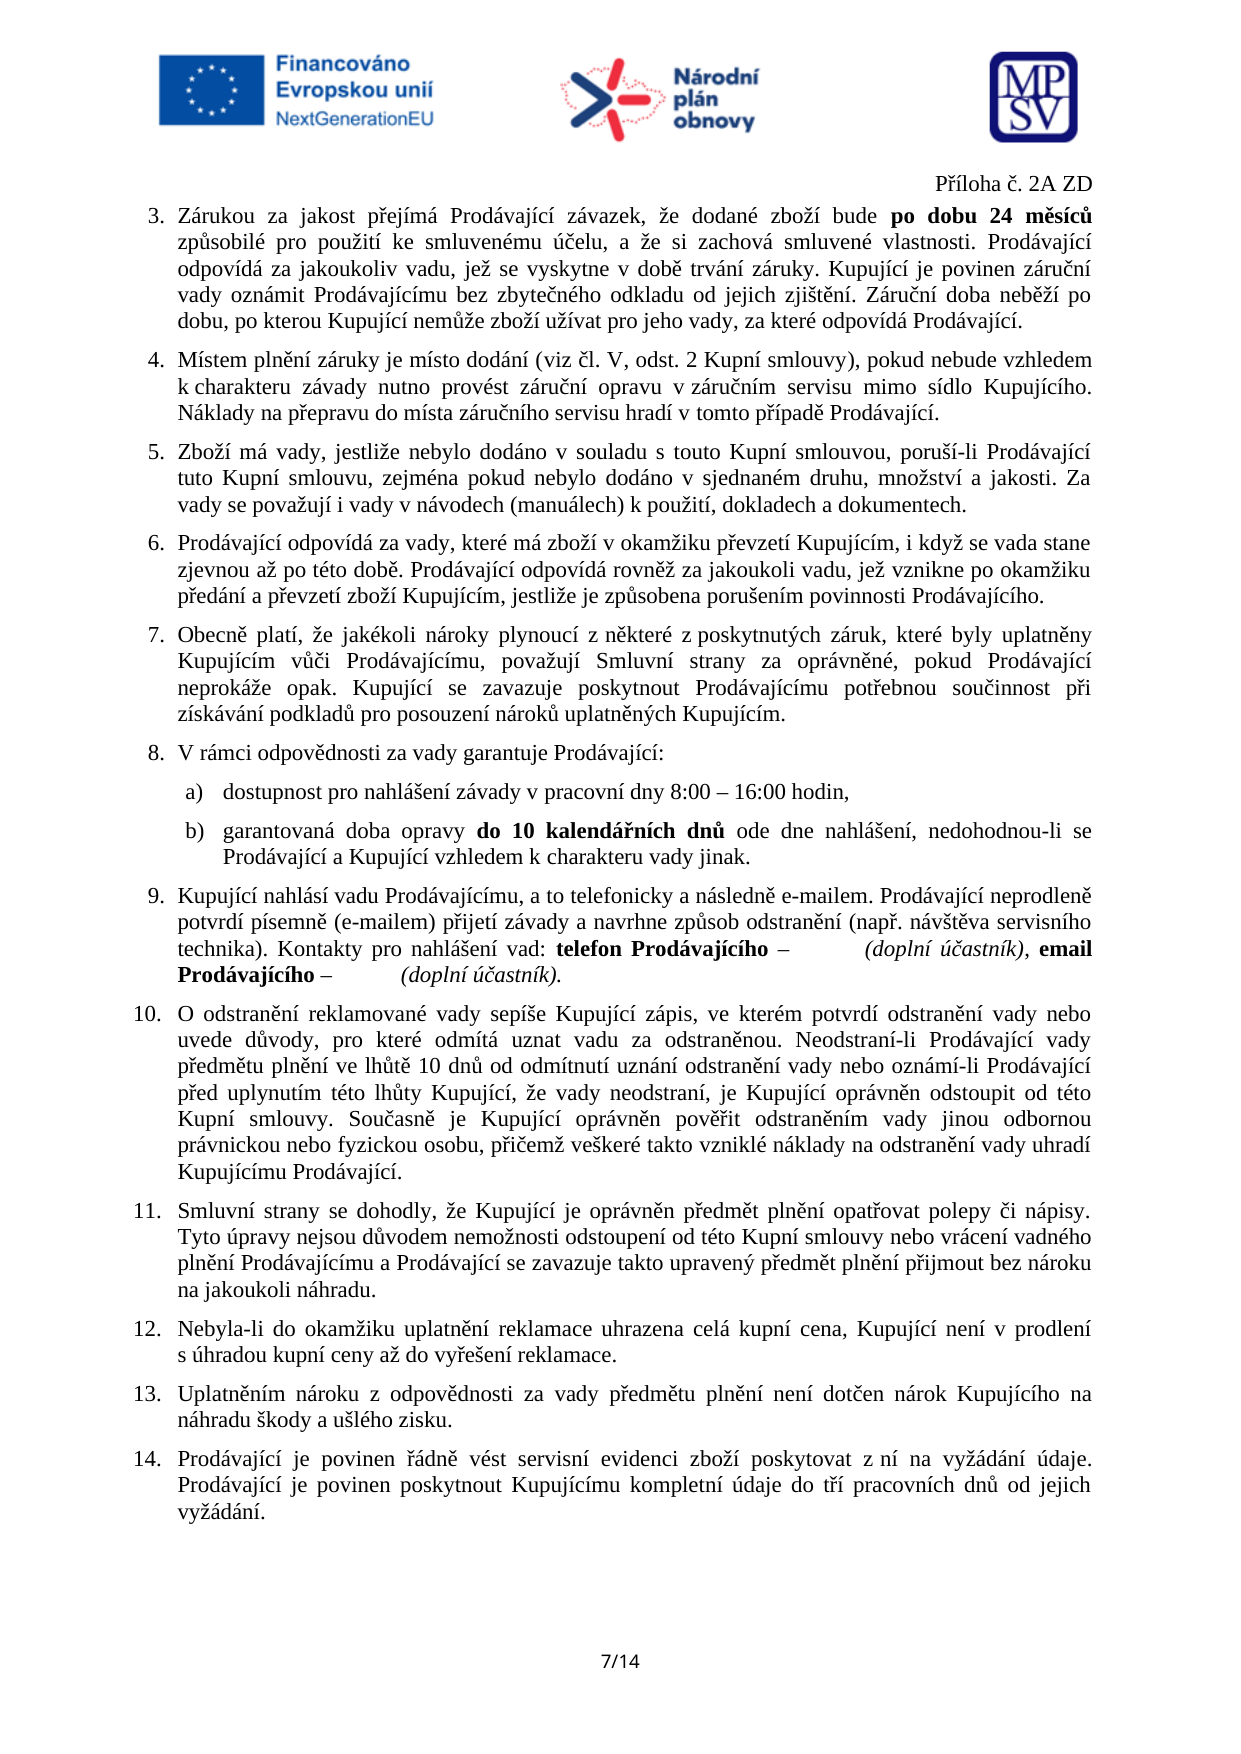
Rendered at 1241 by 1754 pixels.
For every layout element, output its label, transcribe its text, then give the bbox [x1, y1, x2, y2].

list Nebyla-li do okamžiku uplatnění reklamace uhrazena celá kupní cena, Kupující není v prodlení s úhradou kupní ceny až do vyřešení reklamace. [133, 1315, 1093, 1367]
list Smluvní strany se dohodly, že Kupující je oprávněn předmět plnění opatřovat polepy či nápisy. Tyto úpravy nejsou důvodem nemožnosti odstoupení od této Kupní smlouvy nebo vrácení vadného plnění Prodávajícímu a Prodávající se zavazuje takto upravený předmět plnění přijmout bez nároku na jakoukoli náhradu. [133, 1197, 1093, 1302]
list Prodávající odpovídá za vady, které má zboží v okamžiku převzetí Kupujícím, i když se vada stane zjevnou až po této době. Prodávající odpovídá rovněž za jakoukoli vadu, jež vznikne po okamžiku předání a převzetí zboží Kupujícím, jestliže je způsobena porušením povinnosti Prodávajícího. [148, 529, 1093, 608]
list Obecně platí, že jakékoli nároky plynoucí z některé z poskytnutých záruk, které byly uplatněny Kupujícím vůči Prodávajícímu, považují Smluvní strany za oprávněné, pokud Prodávající neprokáže opak. Kupující se zavazuje poskytnout Prodávajícímu potřebnou součinnost při získávání podkladů pro posouzení nároků uplatněných Kupujícím. [148, 621, 1093, 726]
list Kupující nahlásí vadu Prodávajícímu, a to telefonicky a následně e-mailem. Prodávající neprodleně potvrdí písemně (e-mailem) přijetí závady a navrhne způsob odstranění (např. návštěva servisního technika). Kontakty pro nahlášení vad: telefon Prodávajícího – (doplní účastník), email Prodávajícího – (doplní účastník). [148, 882, 1093, 987]
list Zboží má vady, jestliže nebylo dodáno v souladu s touto Kupní smlouvou, poruší-li Prodávající tuto Kupní smlouvu, zejména pokud nebylo dodáno v sjednaném druhu, množství a jakosti. Za vady se považují i vady v návodech (manuálech) k použití, dokladech a dokumentech. [148, 438, 1093, 517]
list dostupnost pro nahlášení závady v pracovní dny 8:00 – 16:00 hodin, [185, 778, 1093, 804]
list V rámci odpovědnosti za vady garantuje Prodávající: [148, 739, 1093, 765]
list Uplatněním nároku z odpovědnosti za vady předmětu plnění není dotčen nárok Kupujícího na náhradu škody a ušlého zisku. [133, 1380, 1093, 1433]
list Místem plnění záruky je místo dodání (viz čl. V, odst. 2 Kupní smlouvy), pokud nebude vzhledem k charakteru závady nutno provést záruční opravu v záručním servisu mimo sídlo Kupujícího. Náklady na přepravu do místa záručního servisu hradí v tomto případě Prodávající. [148, 346, 1093, 425]
list Prodávající je povinen řádně vést servisní evidenci zboží poskytovat z ní na vyžádání údaje. Prodávající je povinen poskytnout Kupujícímu kompletní údaje do tří pracovních dnů od jejich vyžádání. [133, 1445, 1093, 1524]
list garantovaná doba opravy do 10 kalendářních dnů ode dne nahlášení, nedohodnou-li se Prodávající a Kupující vzhledem k charakteru vady jinak. [185, 817, 1093, 869]
list O odstranění reklamované vady sepíše Kupující zápis, ve kterém potvrdí odstranění vady nebo uvede důvody, pro které odmítá uznat vadu za odstraněnou. Neodstraní-li Prodávající vady předmětu plnění ve lhůtě 10 dnů od odmítnutí uznání odstranění vady nebo oznámí-li Prodávající před uplynutím této lhůty Kupující, že vady neodstraní, je Kupující oprávněn odstoupit od této Kupní smlouvy. Současně je Kupující oprávněn pověřit odstraněním vady jinou odbornou právnickou nebo fyzickou osobu, přičemž veškeré takto vzniklé náklady na odstranění vady uhradí Kupujícímu Prodávající. [133, 1000, 1093, 1184]
list Zárukou za jakost přejímá Prodávající závazek, že dodané zboží bude po dobu 24 měsíců způsobilé pro použití ke smluvenému účelu, a že si zachová smluvené vlastnosti. Prodávající odpovídá za jakoukoliv vadu, jež se vyskytne v době trvání záruky. Kupující je povinen záruční vady oznámit Prodávajícímu bez zbytečného odkladu od jejich zjištění. Záruční doba neběží po dobu, po kterou Kupující nemůže zboží užívat pro jeho vady, za které odpovídá Prodávající. [148, 202, 1093, 334]
